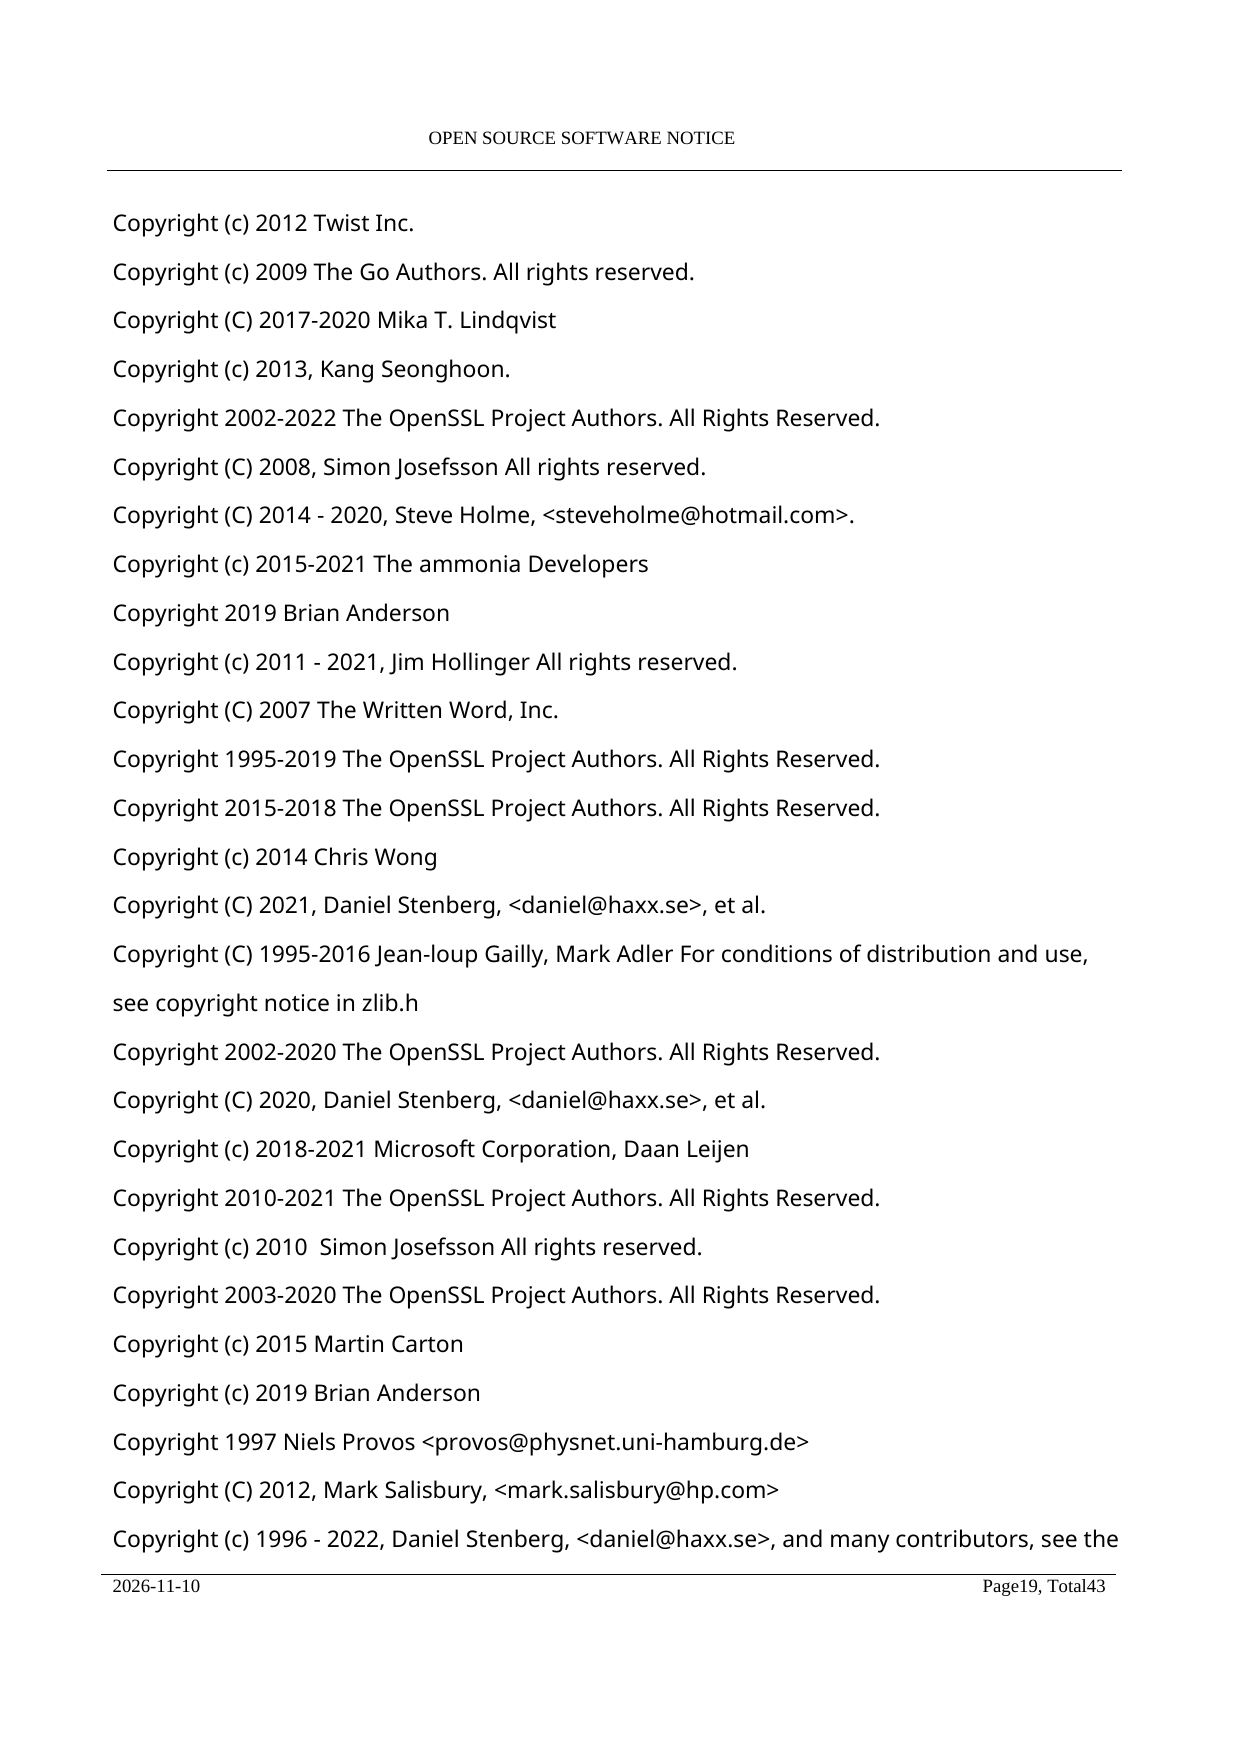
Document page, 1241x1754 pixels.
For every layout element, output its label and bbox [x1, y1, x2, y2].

text [112, 206, 1128, 1555]
